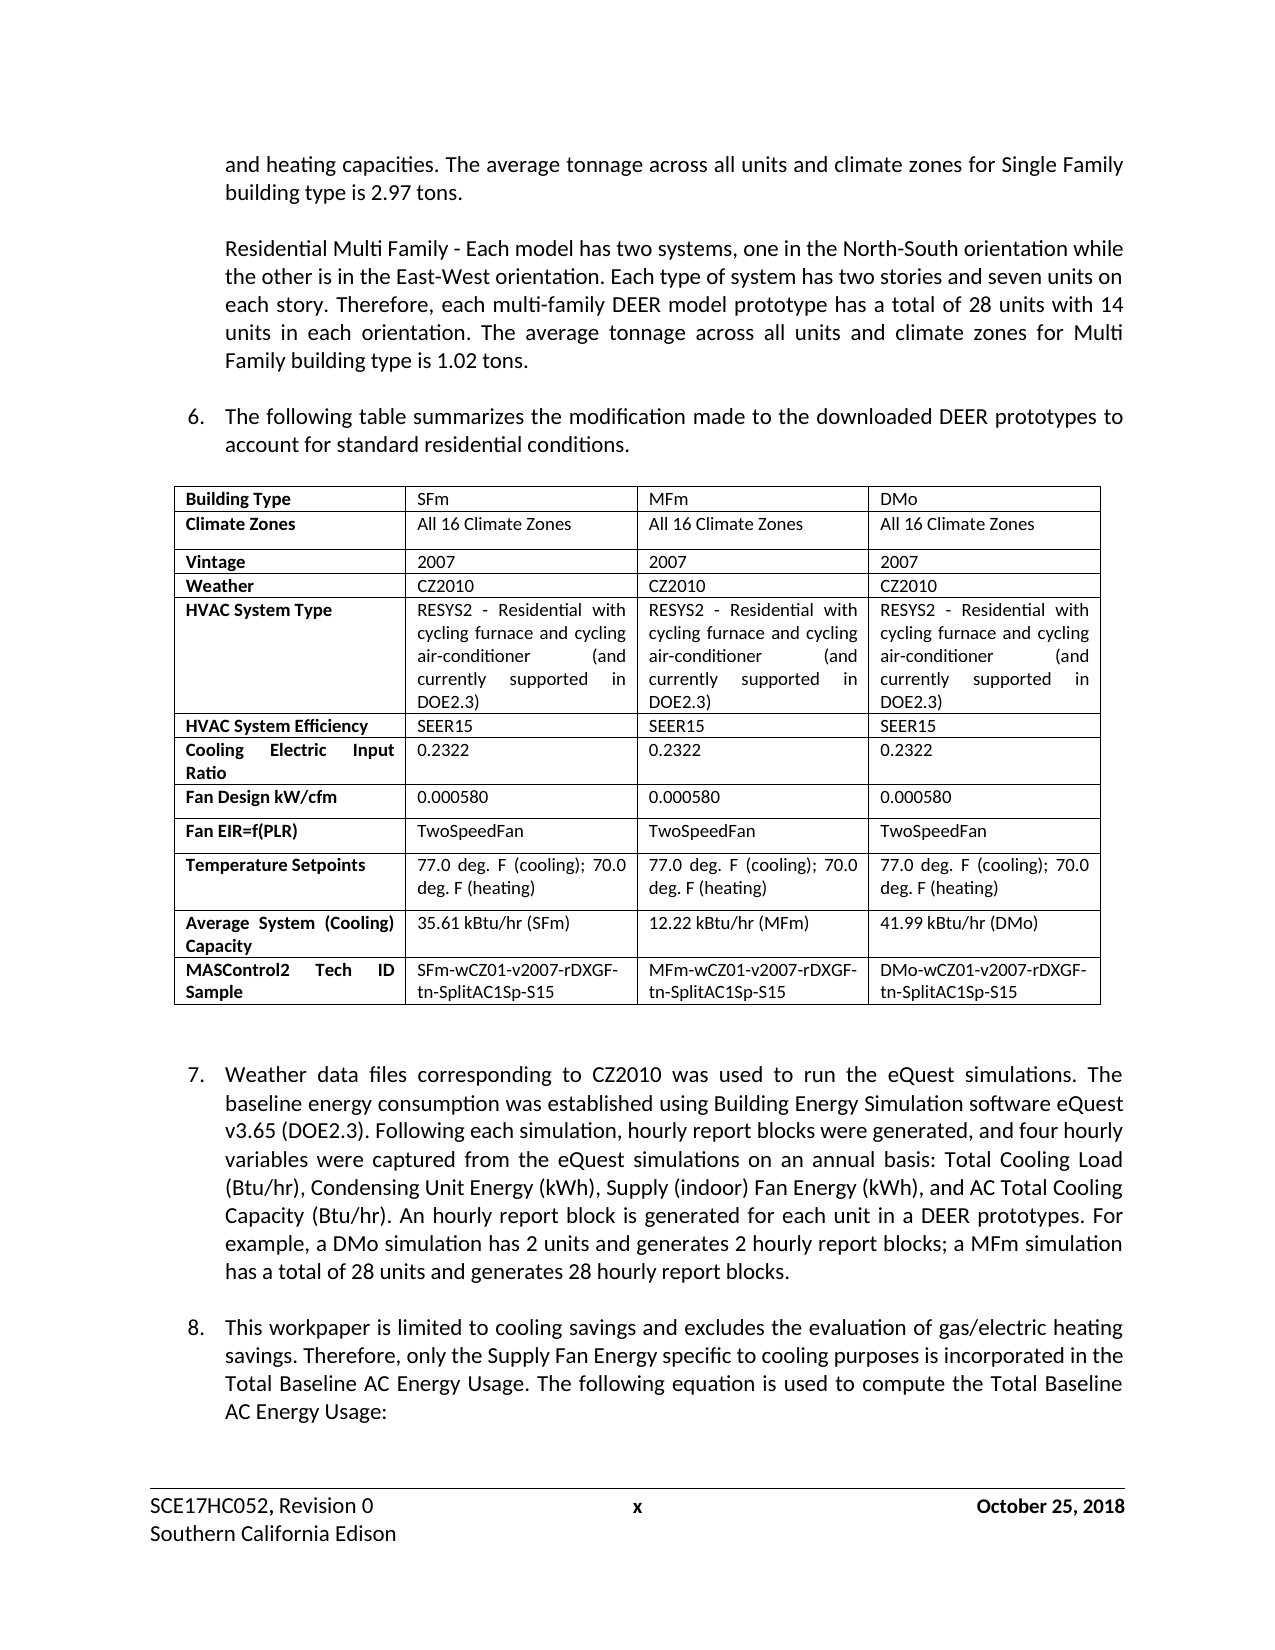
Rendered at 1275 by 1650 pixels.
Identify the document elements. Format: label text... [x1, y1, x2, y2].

table_cell TwoSpeedFan [638, 819, 868, 852]
table_cell Fan Design kW/cfm [175, 785, 405, 818]
table_cell Weather [175, 574, 405, 597]
table_cell Temperature Setpoints [175, 854, 405, 910]
table_cell All 16 Climate Zones [638, 512, 868, 549]
table_cell MFm-wCZ01-v2007-rDXGF-tn-SplitAC1Sp-S15 [638, 958, 868, 1003]
table_cell TwoSpeedFan [406, 819, 637, 852]
list Weather data files corresponding to CZ2010 was used to run the eQuest simulations. The baseline energy consumption was established using Building Energy Simulation software eQuest v3.65 (DOE2.3). Following each simulation, hourly report blocks were generated, and four hourly variables were captured from the eQuest simulations on an annual basis: Total Cooling Load (Btu/hr), Condensing Unit Energy (kWh), Supply (indoor) Fan Energy (kWh), and AC Total Cooling Capacity (Btu/hr). An hourly report block is generated for each unit in a DEER prototypes. For example, a DMo simulation has 2 units and generates 2 hourly report blocks; a MFm simulation has a total of 28 units and generates 28 hourly report blocks. [187, 1061, 1125, 1285]
table_cell Climate Zones [175, 512, 405, 549]
table_cell 12.22 kBtu/hr (MFm) [638, 911, 868, 957]
list Residential Multi Family - Each model has two systems, one in the North-South orientation while the other is in the East-West orientation. Each type of system has two stories and seven units on each story. Therefore, each multi-family DEER model prototype has a total of 28 units with 14 units in each orientation. The average tonnage across all units and climate zones for Multi Family building type is 1.02 tons. [225, 234, 1125, 374]
table_cell RESYS2 - Residential with cycling furnace and cycling air-conditioner (and currently supported in DOE2.3) [406, 598, 637, 713]
table_cell Fan EIR=f(PLR) [175, 819, 405, 852]
table_header SFm [406, 487, 637, 511]
table_cell All 16 Climate Zones [869, 512, 1100, 549]
table_header Building Type [175, 487, 405, 511]
table_cell 41.99 kBtu/hr (DMo) [869, 911, 1100, 957]
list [225, 150, 1125, 206]
table_cell All 16 Climate Zones [406, 512, 637, 549]
table_cell 77.0 deg. F (cooling); 70.0 deg. F (heating) [406, 854, 637, 910]
table_cell 0.2322 [638, 738, 868, 784]
table_cell 2007 [869, 550, 1100, 573]
table_cell 0.000580 [869, 785, 1100, 818]
table_cell CZ2010 [638, 574, 868, 597]
table_cell CZ2010 [406, 574, 637, 597]
table_cell HVAC System Type [175, 598, 405, 713]
table_cell 35.61 kBtu/hr (SFm) [406, 911, 637, 957]
table_cell 0.2322 [869, 738, 1100, 784]
list This workpaper is limited to cooling savings and excludes the evaluation of gas/electric heating savings. Therefore, only the Supply Fan Energy specific to cooling purposes is incorporated in the Total Baseline AC Energy Usage. The following equation is used to compute the Total Baseline AC Energy Usage: [187, 1313, 1125, 1425]
table_cell 0.000580 [638, 785, 868, 818]
table_header DMo [869, 487, 1100, 511]
table_cell HVAC System Efficiency [175, 714, 405, 737]
table_cell DMo-wCZ01-v2007-rDXGF-tn-SplitAC1Sp-S15 [869, 958, 1100, 1003]
table_cell SEER15 [869, 714, 1100, 737]
table_cell CZ2010 [869, 574, 1100, 597]
table_cell 2007 [406, 550, 637, 573]
table_cell 77.0 deg. F (cooling); 70.0 deg. F (heating) [638, 854, 868, 910]
table_cell MASControl2 Tech ID Sample [175, 958, 405, 1003]
table_cell TwoSpeedFan [869, 819, 1100, 852]
table_cell 0.000580 [406, 785, 637, 818]
table_cell SFm-wCZ01-v2007-rDXGF-tn-SplitAC1Sp-S15 [406, 958, 637, 1003]
list The following table summarizes the modification made to the downloaded DEER prototypes to account for standard residential conditions. [187, 402, 1125, 458]
table_cell Vintage [175, 550, 405, 573]
table_cell 2007 [638, 550, 868, 573]
table_cell SEER15 [406, 714, 637, 737]
table_cell RESYS2 - Residential with cycling furnace and cycling air-conditioner (and currently supported in DOE2.3) [638, 598, 868, 713]
table_cell 77.0 deg. F (cooling); 70.0 deg. F (heating) [869, 854, 1100, 910]
table_cell Cooling Electric Input Ratio [175, 738, 405, 784]
table_cell RESYS2 - Residential with cycling furnace and cycling air-conditioner (and currently supported in DOE2.3) [869, 598, 1100, 713]
table_cell Average System (Cooling) Capacity [175, 911, 405, 957]
table_cell SEER15 [638, 714, 868, 737]
table_cell 0.2322 [406, 738, 637, 784]
table_header MFm [638, 487, 868, 511]
